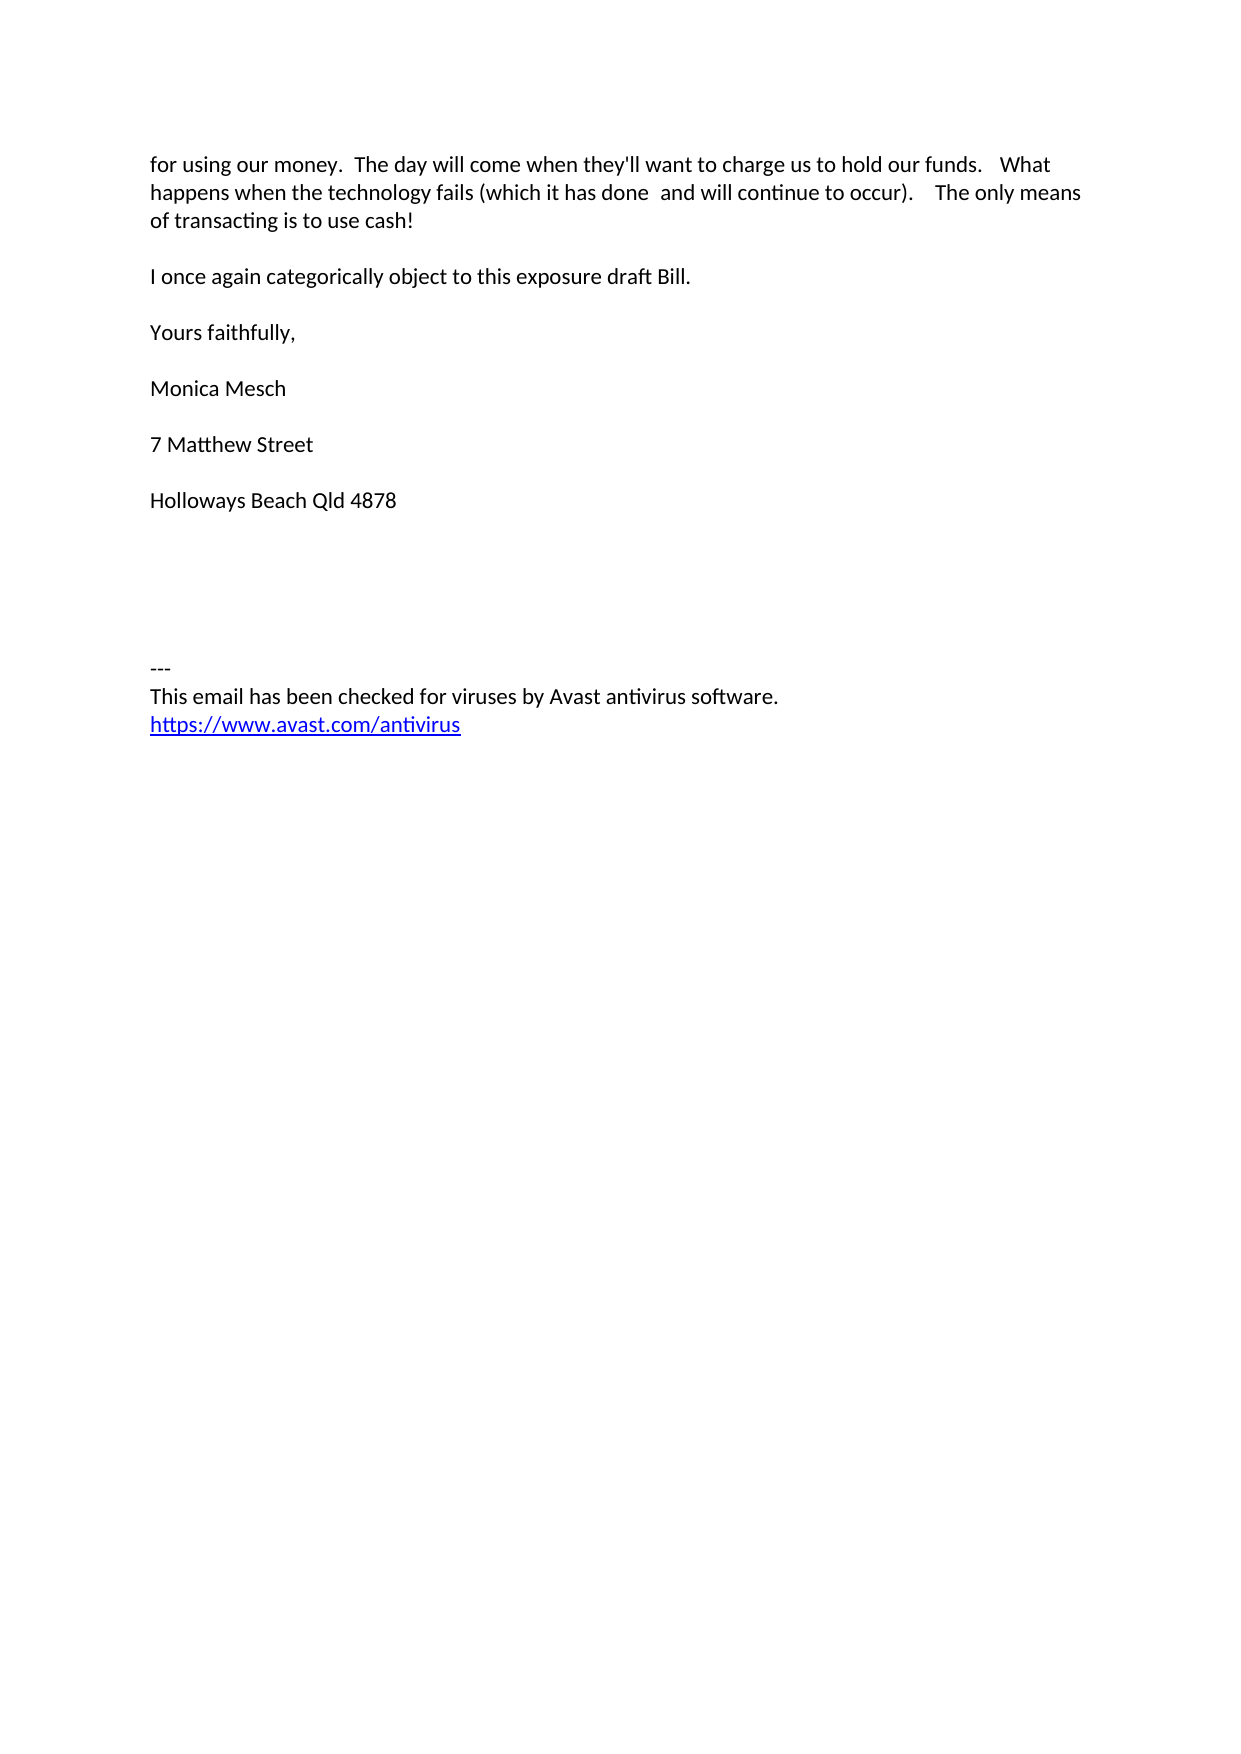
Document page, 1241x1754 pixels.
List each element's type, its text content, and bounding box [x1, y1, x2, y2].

text Monica Mesch [150, 374, 1090, 402]
text --- [150, 654, 1090, 682]
text Holloways Beach Qld 4878 [150, 486, 1090, 514]
text Yours faithfully, [150, 318, 1090, 346]
text I once again categorically object to this exposure draft Bill. [150, 262, 1090, 290]
text 7 Matthew Street [150, 430, 1090, 458]
text https://www.avast.com/antivirus [150, 710, 1090, 738]
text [150, 150, 1090, 234]
text This email has been checked for viruses by Avast antivirus software. [150, 682, 1090, 710]
